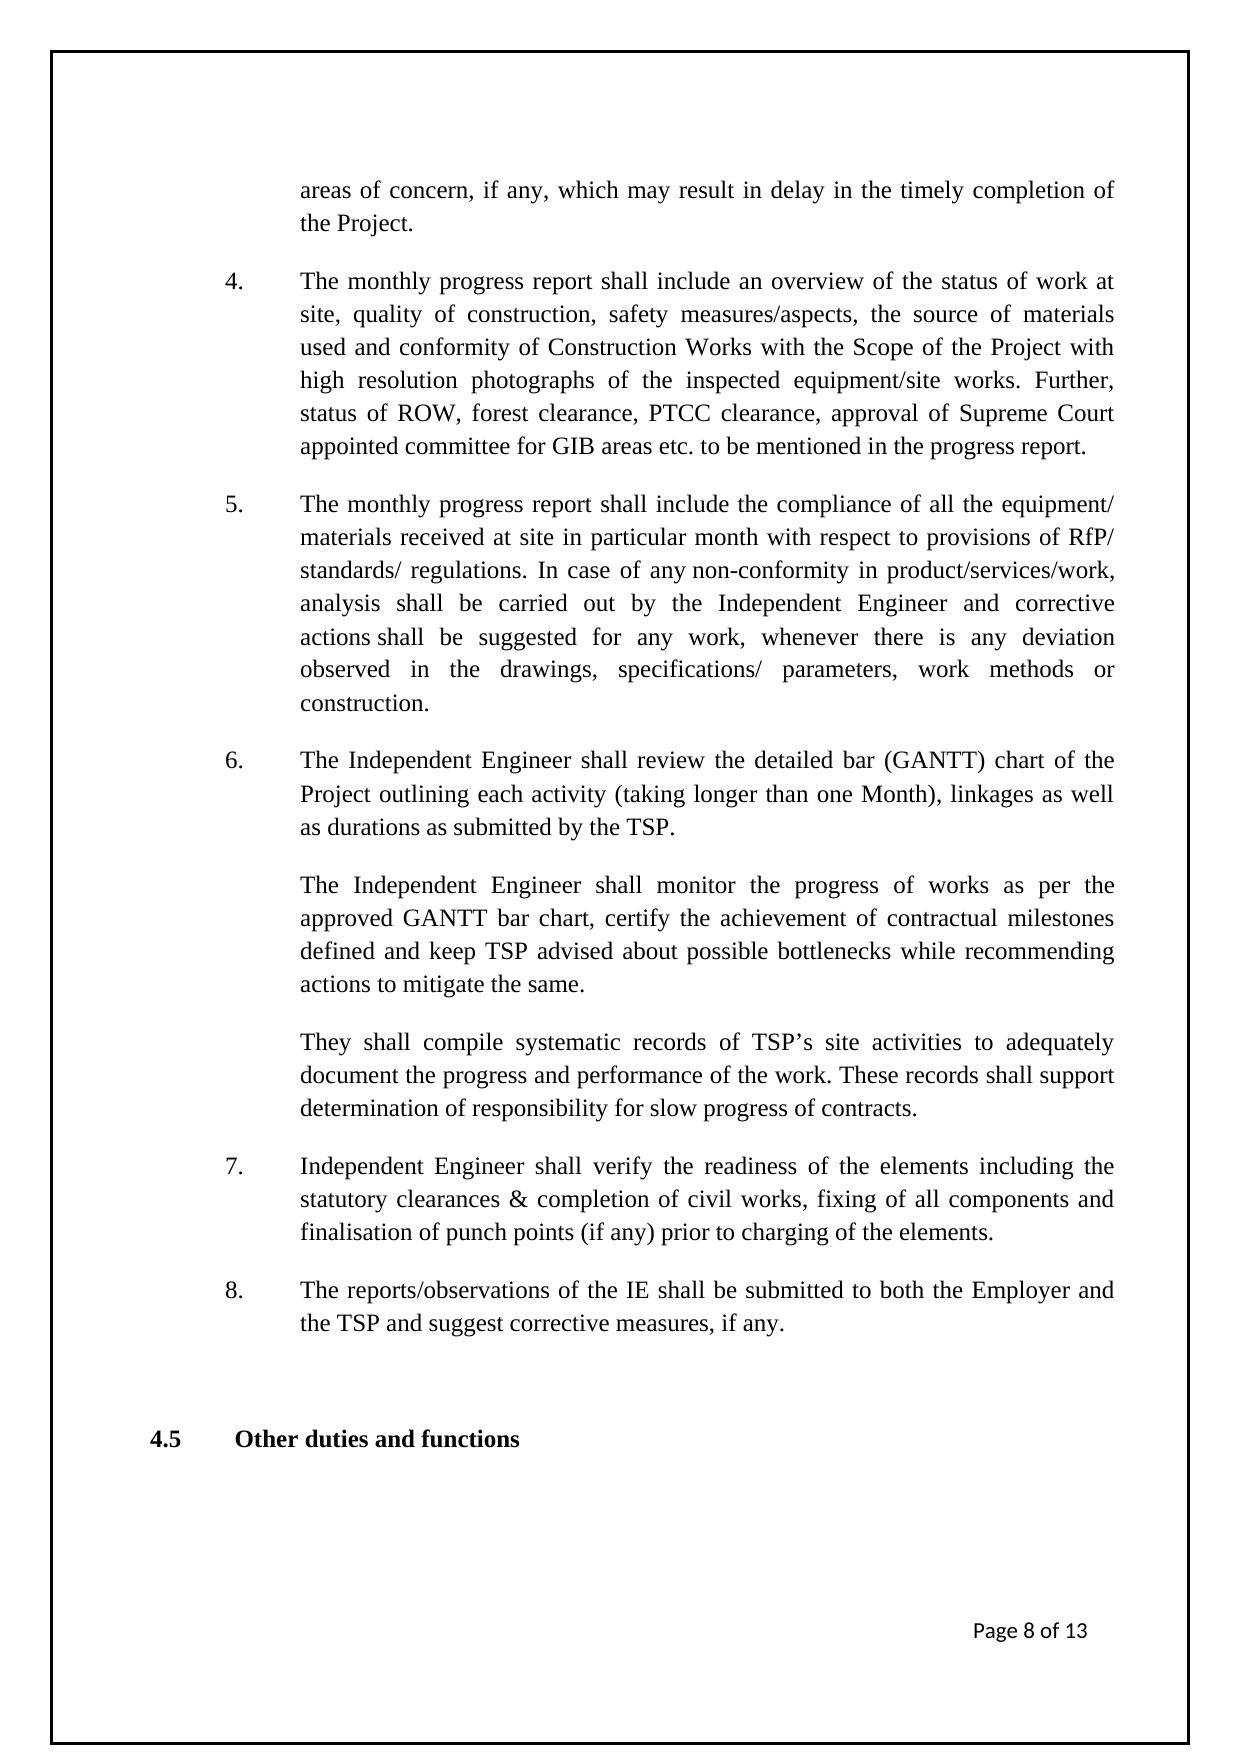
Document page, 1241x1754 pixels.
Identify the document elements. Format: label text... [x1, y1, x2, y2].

list The reports/observations of the IE shall be submitted to both the Employer and the TSP and suggest corrective measures, if any. [225, 1275, 1115, 1337]
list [225, 175, 1115, 237]
list The monthly progress report shall include the compliance of all the equipment/ materials received at site in particular month with respect to provisions of RfP/ standards/ regulations. In case of any non-conformity in product/services/work, analysis shall be carried out by the Independent Engineer and corrective actions shall be suggested for any work, whenever there is any deviation observed in the drawings, specifications/ parameters, work methods or construction. [225, 489, 1115, 716]
list The Independent Engineer shall review the detailed bar (GANTT) chart of the Project outlining each activity (taking longer than one Month), linkages as well as durations as submitted by the TSP. [225, 746, 1115, 840]
list The monthly progress report shall include an overview of the status of work at site, quality of construction, safety measures/aspects, the source of materials used and conformity of Construction Works with the Scope of the Project with high resolution photographs of the inspected equipment/site works. Further, status of ROW, forest clearance, PTCC clearance, approval of Supreme Court appointed committee for GIB areas etc. to be mentioned in the progress report. [225, 266, 1115, 460]
text They shall compile systematic records of TSP’s site activities to adequately document the progress and performance of the work. These records shall support determination of responsibility for slow progress of contracts. [300, 1027, 1115, 1122]
list Other duties and functions [150, 1424, 1115, 1453]
text The Independent Engineer shall monitor the progress of works as per the approved GANTT bar chart, certify the achievement of contractual milestones defined and keep TSP advised about possible bottlenecks while recommending actions to mitigate the same. [300, 870, 1115, 997]
list Independent Engineer shall verify the readiness of the elements including the statutory clearances & completion of civil works, fixing of all components and finalisation of punch points (if any) prior to charging of the elements. [225, 1151, 1115, 1246]
